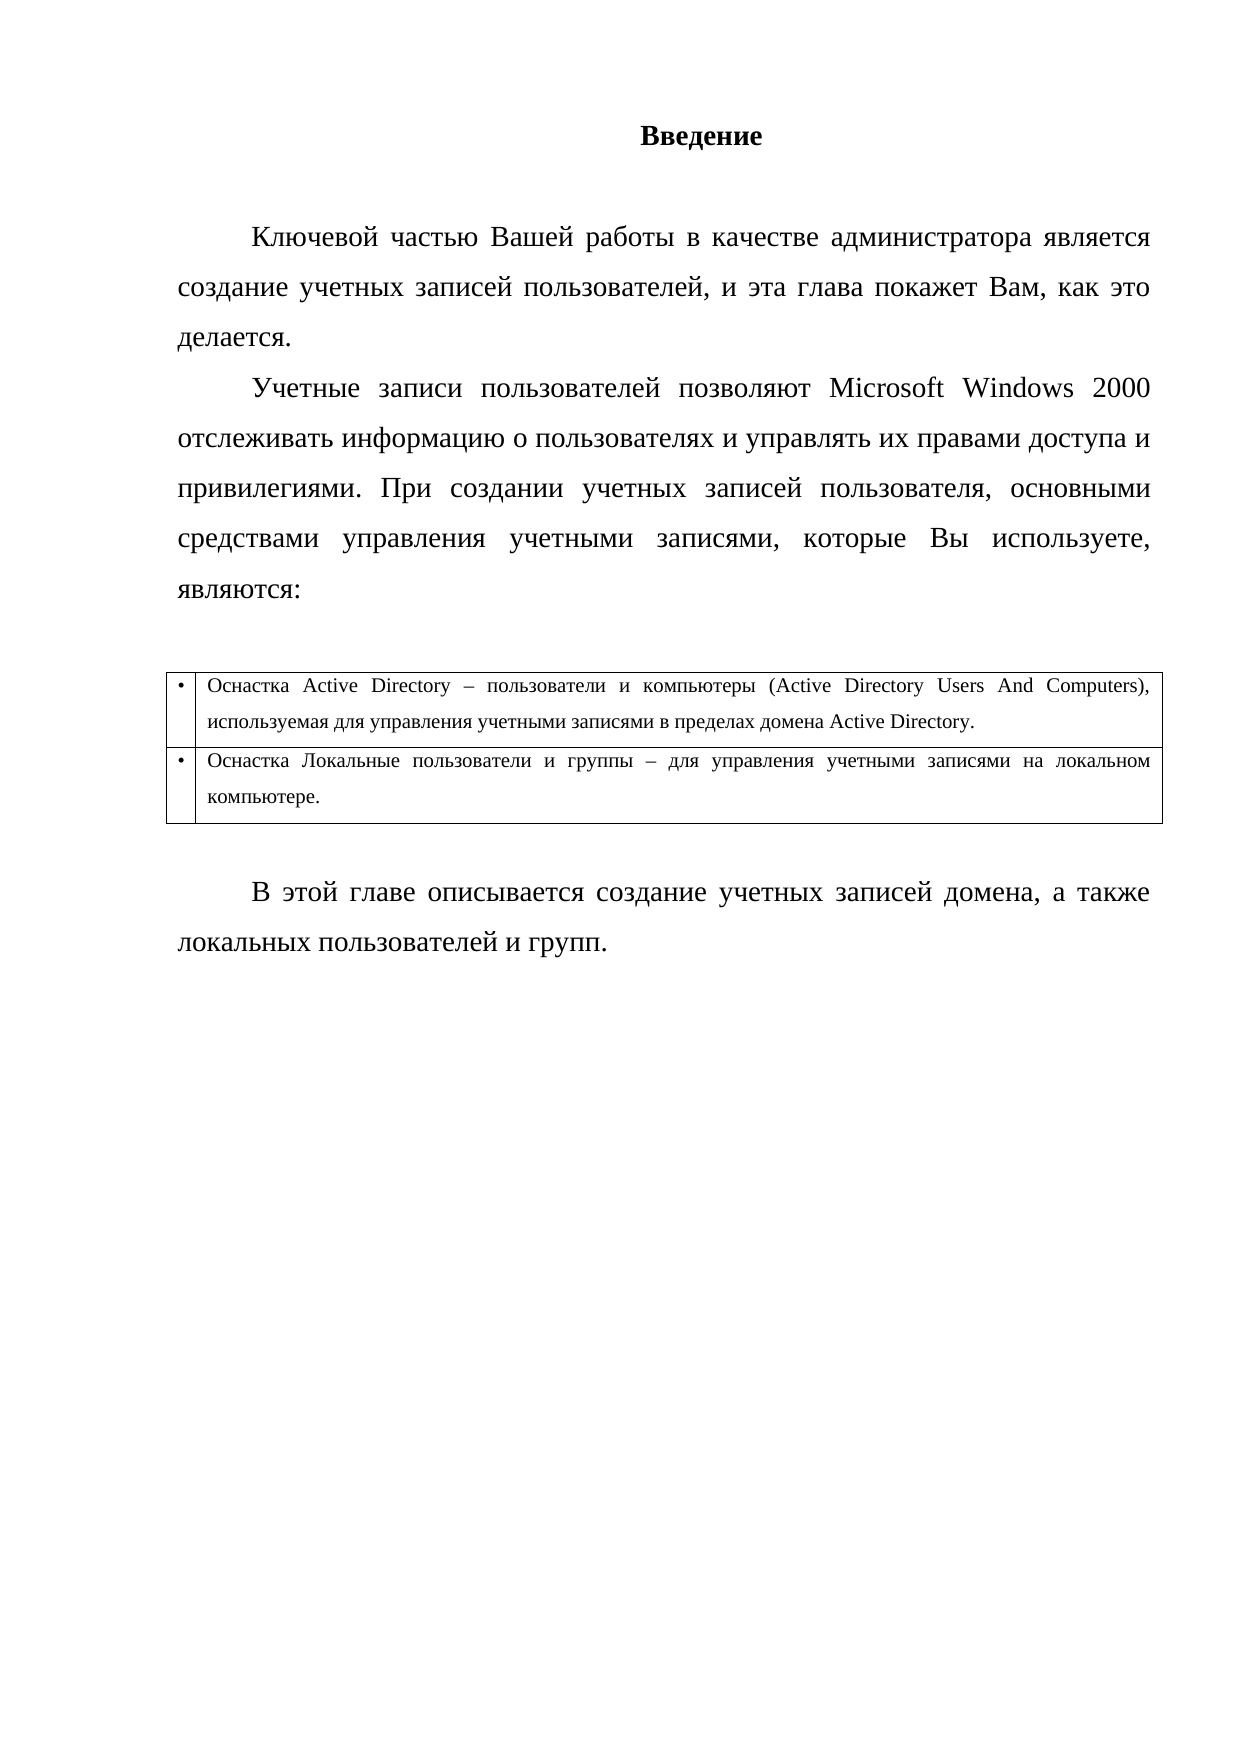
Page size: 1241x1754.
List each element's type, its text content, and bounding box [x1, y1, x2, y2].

table_cell Оснастка Локальные пользователи и группы – для управления учетными записями на локальном компьютере. [196, 748, 1162, 822]
text В этой главе описывается создание учетных записей домена, а также локальных пользователей и групп. [177, 874, 1152, 958]
text Введение [177, 118, 1152, 152]
table_cell • [167, 748, 195, 822]
table_header • [167, 673, 195, 747]
table_header Оснастка Active Directory – пользователи и компьютеры (Active Directory Users And Computers), используемая для управления учетными записями в пределах домена Active Directory. [196, 673, 1162, 747]
text Учетные записи пользователей позволяют Microsoft Windows 2000 отслеживать информацию о пользователях и управлять их правами доступа и привилегиями. При создании учетных записей пользователя, основными средствами управления учетными записями, которые Вы используете, являются: [177, 370, 1152, 604]
text Ключевой частью Вашей работы в качестве администратора является создание учетных записей пользователей, и эта глава покажет Вам, как это делается. [177, 219, 1152, 353]
